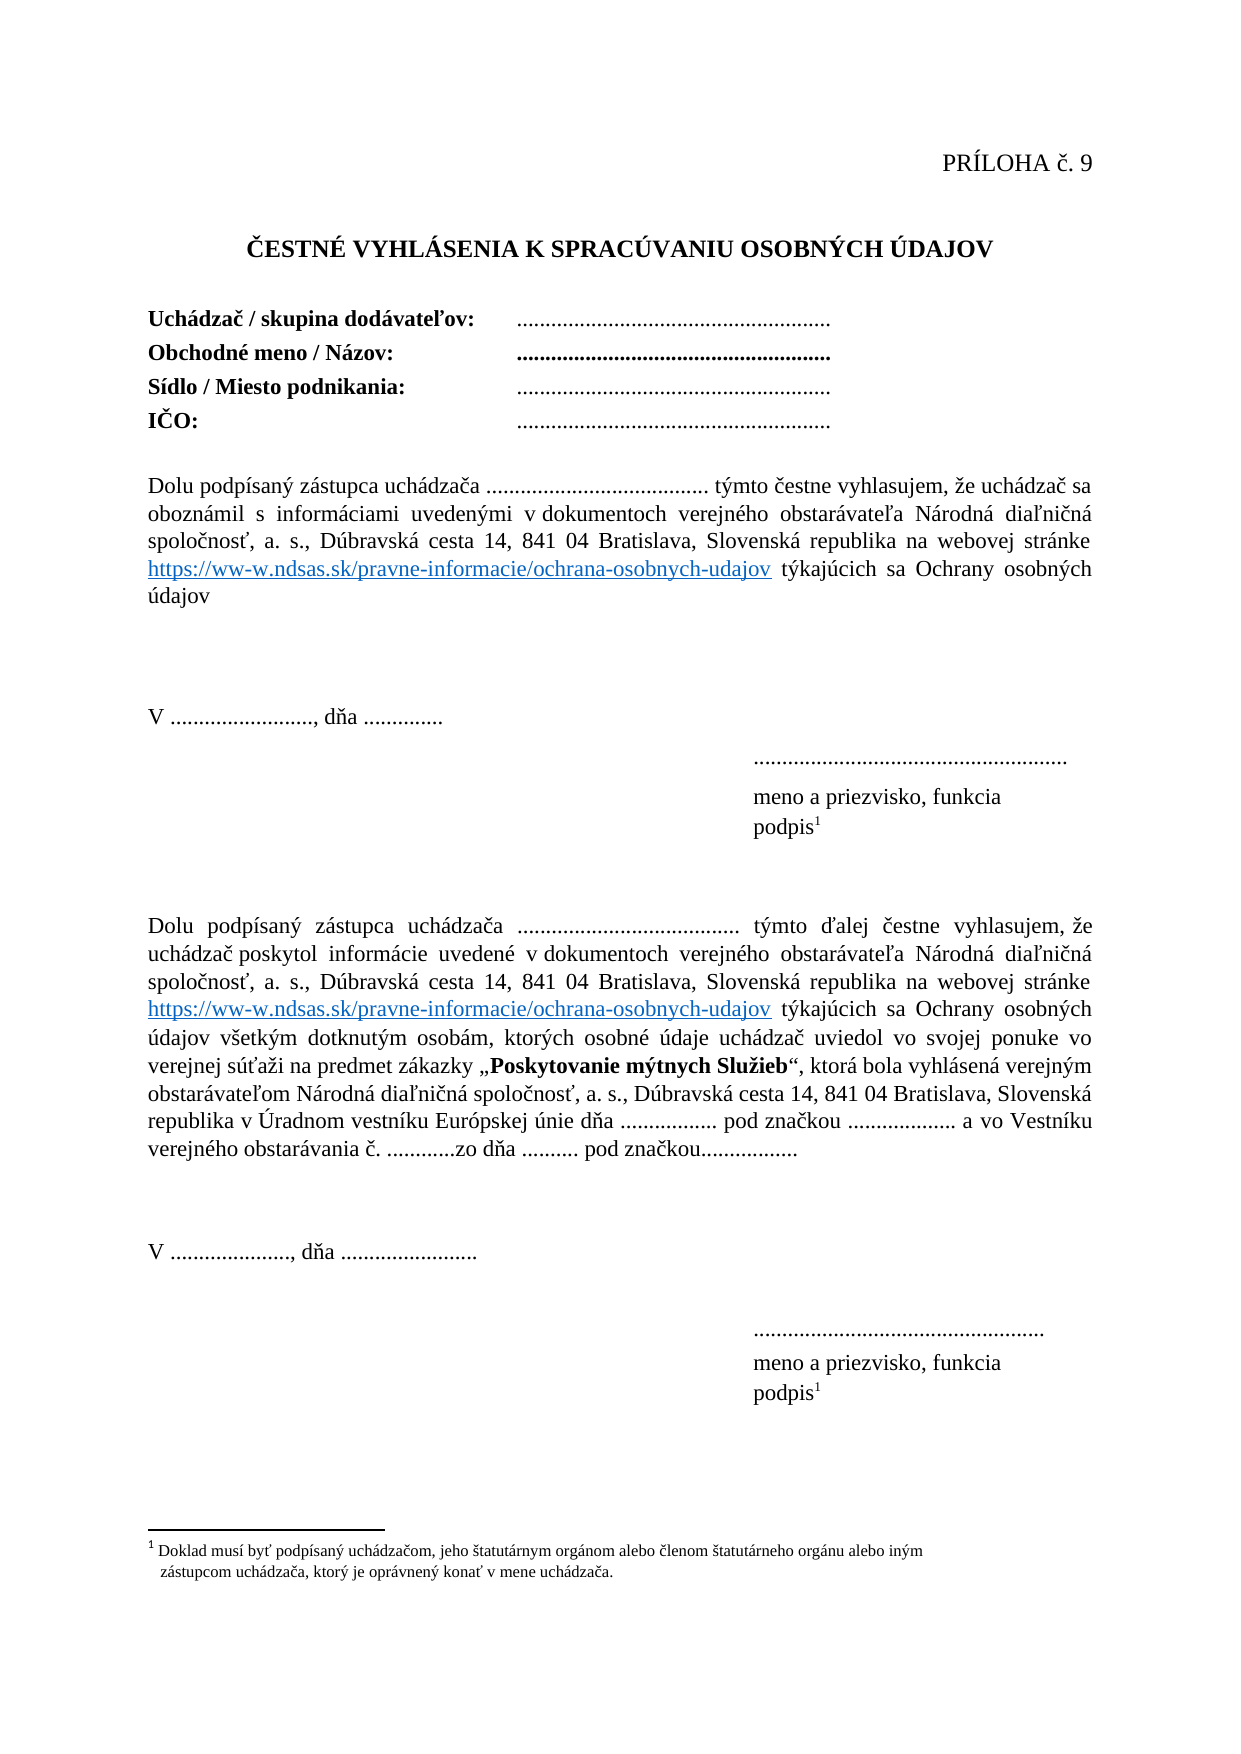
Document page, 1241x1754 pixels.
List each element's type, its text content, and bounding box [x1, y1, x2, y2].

text V ....................., dňa ........................ [148, 1238, 1093, 1264]
text podpis [753, 813, 1093, 839]
text IČO: ....................................................... [148, 407, 1093, 433]
text meno a priezvisko, funkcia [753, 783, 1093, 809]
text podpis1 [753, 1379, 1093, 1406]
text Obchodné meno / Názov: ....................................................... [148, 339, 1093, 366]
text ................................................... [207, 1315, 1093, 1342]
text PRÍLOHA č. 9 [148, 148, 1093, 176]
text Sídlo / Miesto podnikania: ....................................................... [148, 373, 1093, 399]
text Uchádzač / skupina dodávateľov: ....................................................... [148, 305, 1093, 332]
text Dolu podpísaný zástupca uchádzača ....................................... týmto ďalej čestne vyhlasujem, že uchádzač poskytol informácie uvedené v dokumentoch verejného obstarávateľa Národná diaľničná spoločnosť, a. s., Dúbravská cesta 14, 841 04 Bratislava, Slovenská republika na webovej stránke https://ww-w.ndsas.sk/pravne-informacie/ochrana-osobnych-udajov týkajúcich sa Ochrany osobných údajov všetkým dotknutým osobám, ktorých osobné údaje uchádzač uviedol vo svojej ponuke vo verejnej súťaži na predmet zákazky „Poskytovanie mýtnych Služieb“, ktorá bola vyhlásená verejným obstarávateľom Národná diaľničná spoločnosť, a. s., Dúbravská cesta 14, 841 04 Bratislava, Slovenská republika v Úradnom vestníku Európskej únie dňa ................. pod značkou ................... a vo Vestníku verejného obstarávania č. ............zo dňa .......... pod značkou................. [148, 912, 1093, 1161]
text Dolu podpísaný zástupca uchádzača ....................................... týmto čestne vyhlasujem, že uchádzač sa oboznámil s informáciami uvedenými v dokumentoch verejného obstarávateľa Národná diaľničná spoločnosť, a. s., Dúbravská cesta 14, 841 04 Bratislava, Slovenská republika na webovej stránke https://ww-w.ndsas.sk/pravne-informacie/ochrana-osobnych-udajov týkajúcich sa Ochrany osobných údajov [148, 472, 1093, 609]
text ČESTNÉ VYHLÁSENIA K SPRACÚVANIU OSOBNÝCH ÚDAJOV [148, 234, 1093, 263]
text ....................................................... [664, 743, 1093, 769]
text meno a priezvisko, funkcia [753, 1349, 1093, 1376]
text V ........................., dňa .............. [148, 703, 1093, 729]
